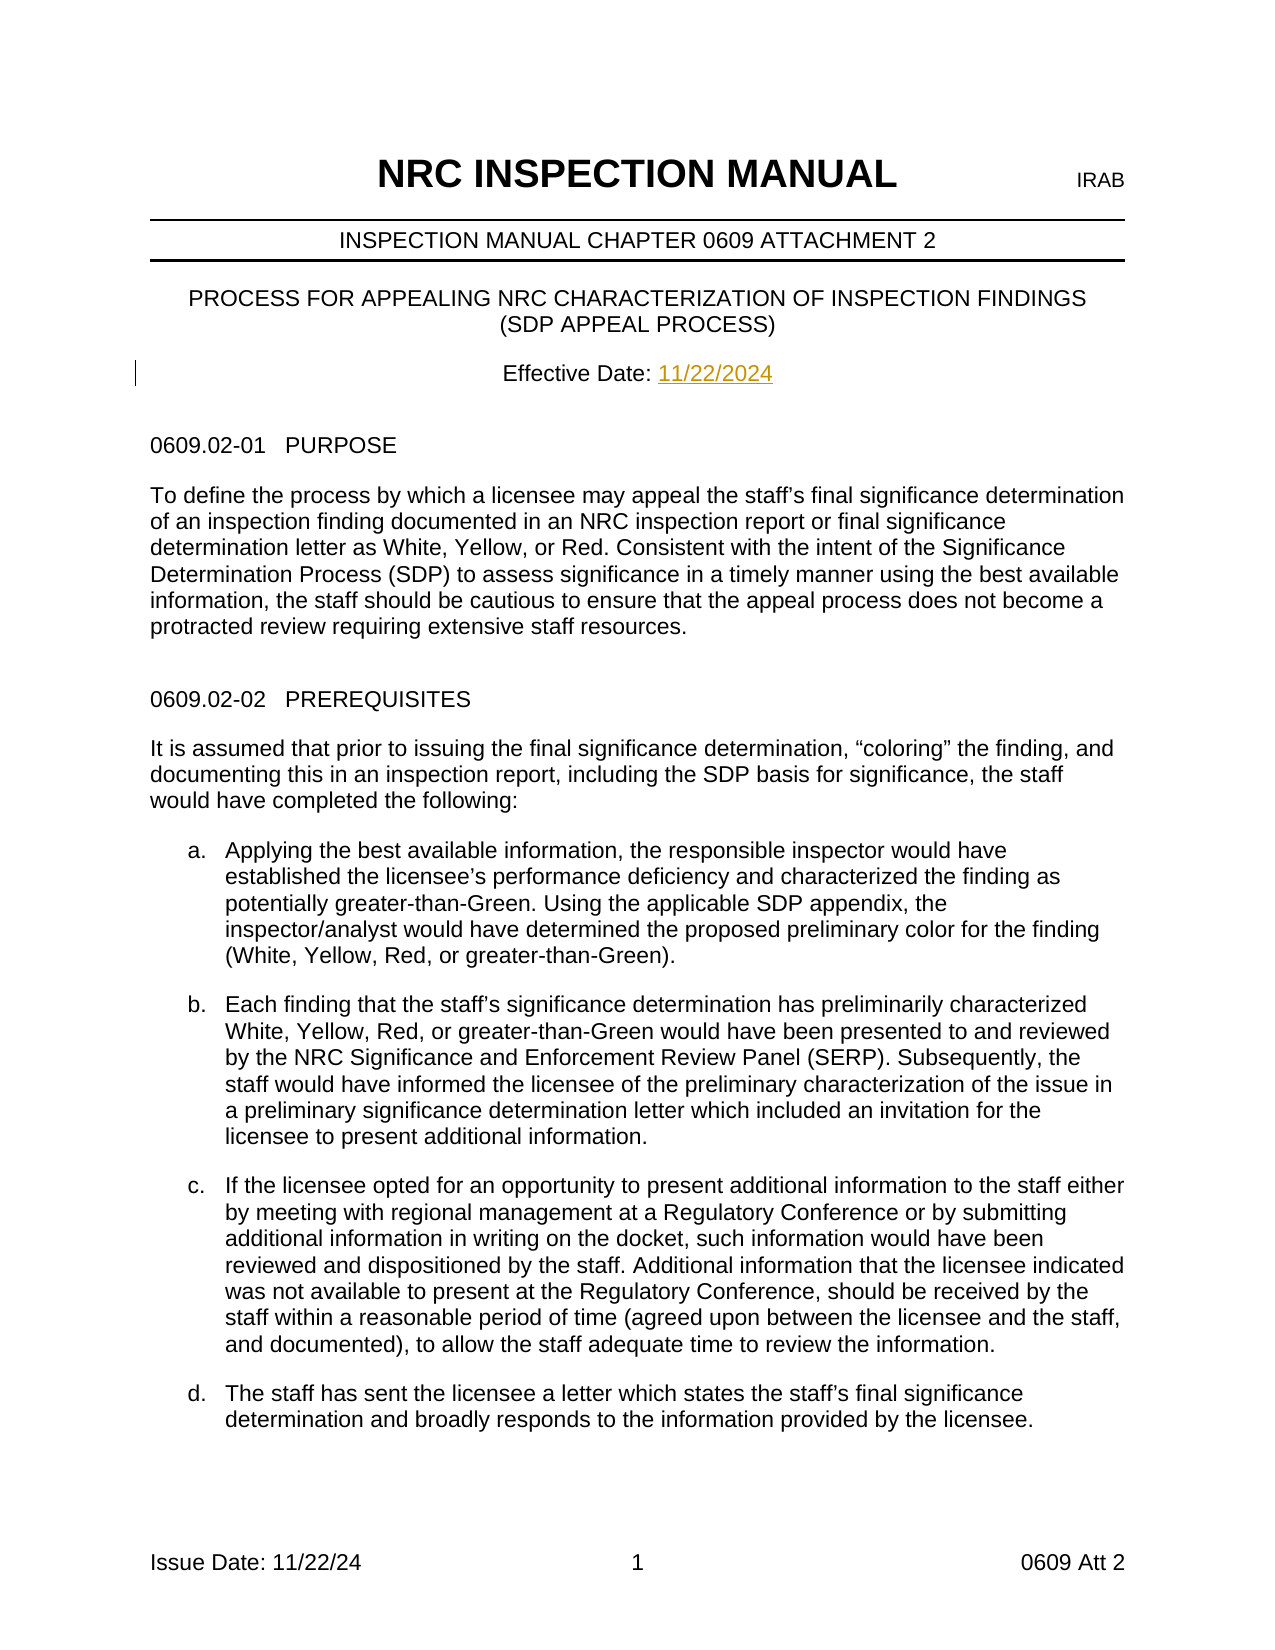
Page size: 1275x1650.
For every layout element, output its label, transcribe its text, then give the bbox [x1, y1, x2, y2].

text INSPECTION MANUAL CHAPTER 0609 ATTACHMENT 2 [150, 221, 1125, 259]
list If the licensee opted for an opportunity to present additional information to the staff either by meeting with regional management at a Regulatory Conference or by submitting additional information in writing on the docket, such information would have been reviewed and dispositioned by the staff. Additional information that the licensee indicated was not available to present at the Regulatory Conference, should be received by the staff within a reasonable period of time (agreed upon between the licensee and the staff, and documented), to allow the staff adequate time to review the information. [187, 1172, 1125, 1357]
text To define the process by which a licensee may appeal the staff’s final significance determination of an inspection finding documented in an NRC inspection report or final significance determination letter as White, Yellow, or Red. Consistent with the intent of the Significance Determination Process (SDP) to assess significance in a timely manner using the best available information, the staff should be cautious to ensure that the appeal process does not become a protracted review requiring extensive staff resources. [150, 482, 1125, 640]
text NRC INSPECTION MANUAL IRAB [150, 150, 1125, 196]
subtitle 0609.02-02 PREREQUISITES [150, 686, 1125, 712]
subtitle 0609.02-01 PURPOSE [150, 432, 1125, 459]
text It is assumed that prior to issuing the final significance determination, “coloring” the finding, and documenting this in an inspection report, including the SDP basis for significance, the staff would have completed the following: [150, 735, 1125, 814]
list Applying the best available information, the responsible inspector would have established the licensee’s performance deficiency and characterized the finding as potentially greater-than-Green. Using the applicable SDP appendix, the inspector/analyst would have determined the proposed preliminary color for the finding (White, Yellow, Red, or greater-than-Green). [187, 837, 1125, 968]
text Effective Date: [150, 360, 1125, 386]
list Each finding that the staff’s significance determination has preliminarily characterized White, Yellow, Red, or greater-than-Green would have been presented to and reviewed by the NRC Significance and Enforcement Review Panel (SERP). Subsequently, the staff would have informed the licensee of the preliminary characterization of the issue in a preliminary significance determination letter which included an invitation for the licensee to present additional information. [187, 991, 1125, 1149]
title PROCESS FOR APPEALING NRC CHARACTERIZATION OF INSPECTION FINDINGS (SDP APPEAL PROCESS) [150, 284, 1125, 337]
list The staff has sent the licensee a letter which states the staff’s final significance determination and broadly responds to the information provided by the licensee. [187, 1380, 1125, 1433]
